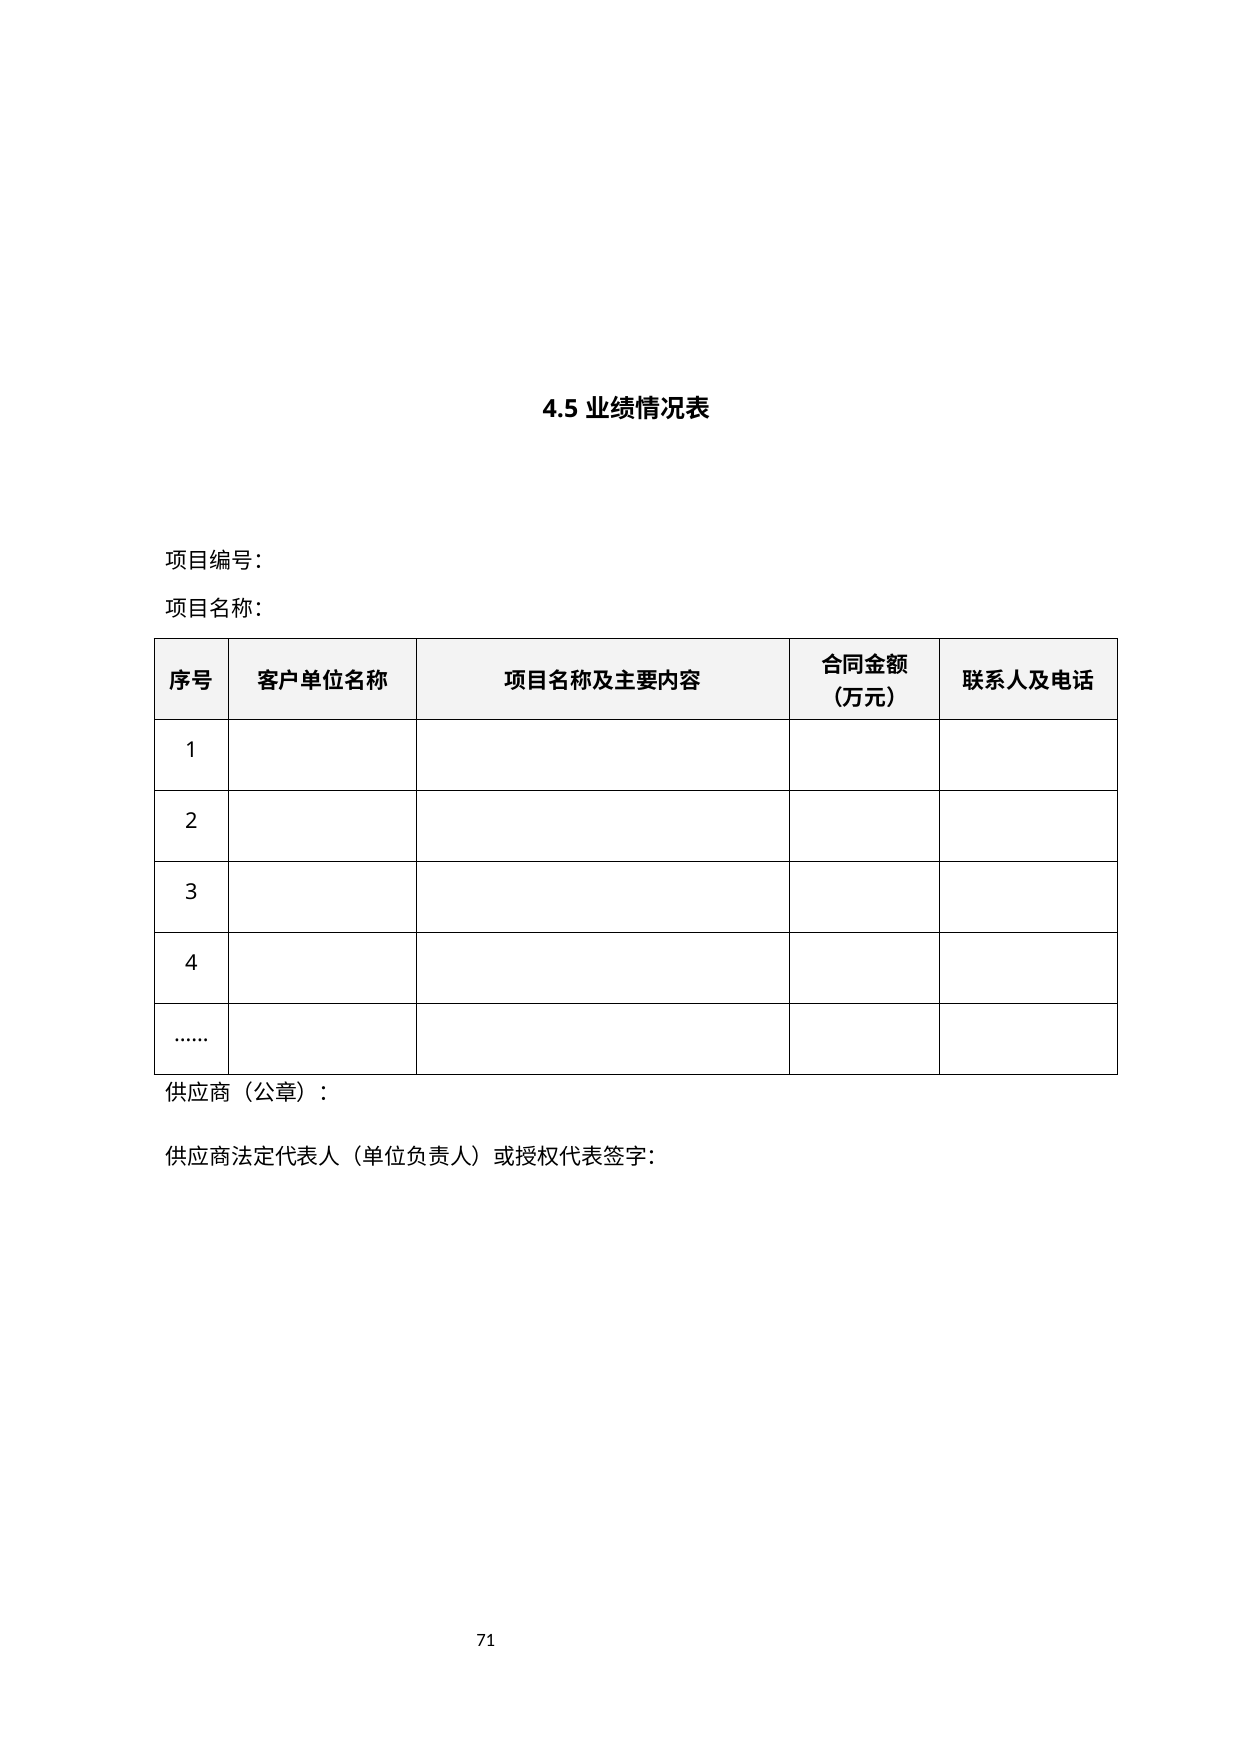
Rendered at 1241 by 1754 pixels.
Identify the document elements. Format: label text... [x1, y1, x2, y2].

table_cell [229, 933, 416, 1003]
table_header 合同金额 （万元） [790, 639, 939, 719]
table_cell [417, 720, 789, 790]
text 4.5 业绩情况表 [165, 374, 1087, 439]
table_cell [940, 933, 1117, 1003]
table_cell [229, 791, 416, 861]
table_cell 1 [155, 720, 228, 790]
table_header 联系人及电话 [940, 639, 1117, 719]
table_cell [417, 933, 789, 1003]
table_header 序号 [155, 639, 228, 719]
table_cell [790, 1004, 939, 1073]
text 项目编号： [165, 542, 1087, 575]
table_cell [229, 862, 416, 932]
table_cell [229, 1004, 416, 1073]
table_cell [790, 791, 939, 861]
table_cell [790, 720, 939, 790]
table_cell …… [155, 1004, 228, 1073]
table_cell [417, 791, 789, 861]
table_cell [940, 791, 1117, 861]
table_header 客户单位名称 [229, 639, 416, 719]
table_cell [940, 720, 1117, 790]
table_cell [417, 1004, 789, 1073]
text 项目名称： [165, 591, 1087, 622]
table_cell 3 [155, 862, 228, 932]
table_cell [940, 1004, 1117, 1073]
text 供应商法定代表人（单位负责人）或授权代表签字： [165, 1139, 1087, 1171]
table_cell [790, 862, 939, 932]
table_cell [417, 862, 789, 932]
table_cell 4 [155, 933, 228, 1003]
table_cell [940, 862, 1117, 932]
table_header 项目名称及主要内容 [417, 639, 789, 719]
table_cell 2 [155, 791, 228, 861]
text 供应商（公章）： [165, 1075, 1087, 1107]
table_cell [790, 933, 939, 1003]
table_cell [229, 720, 416, 790]
